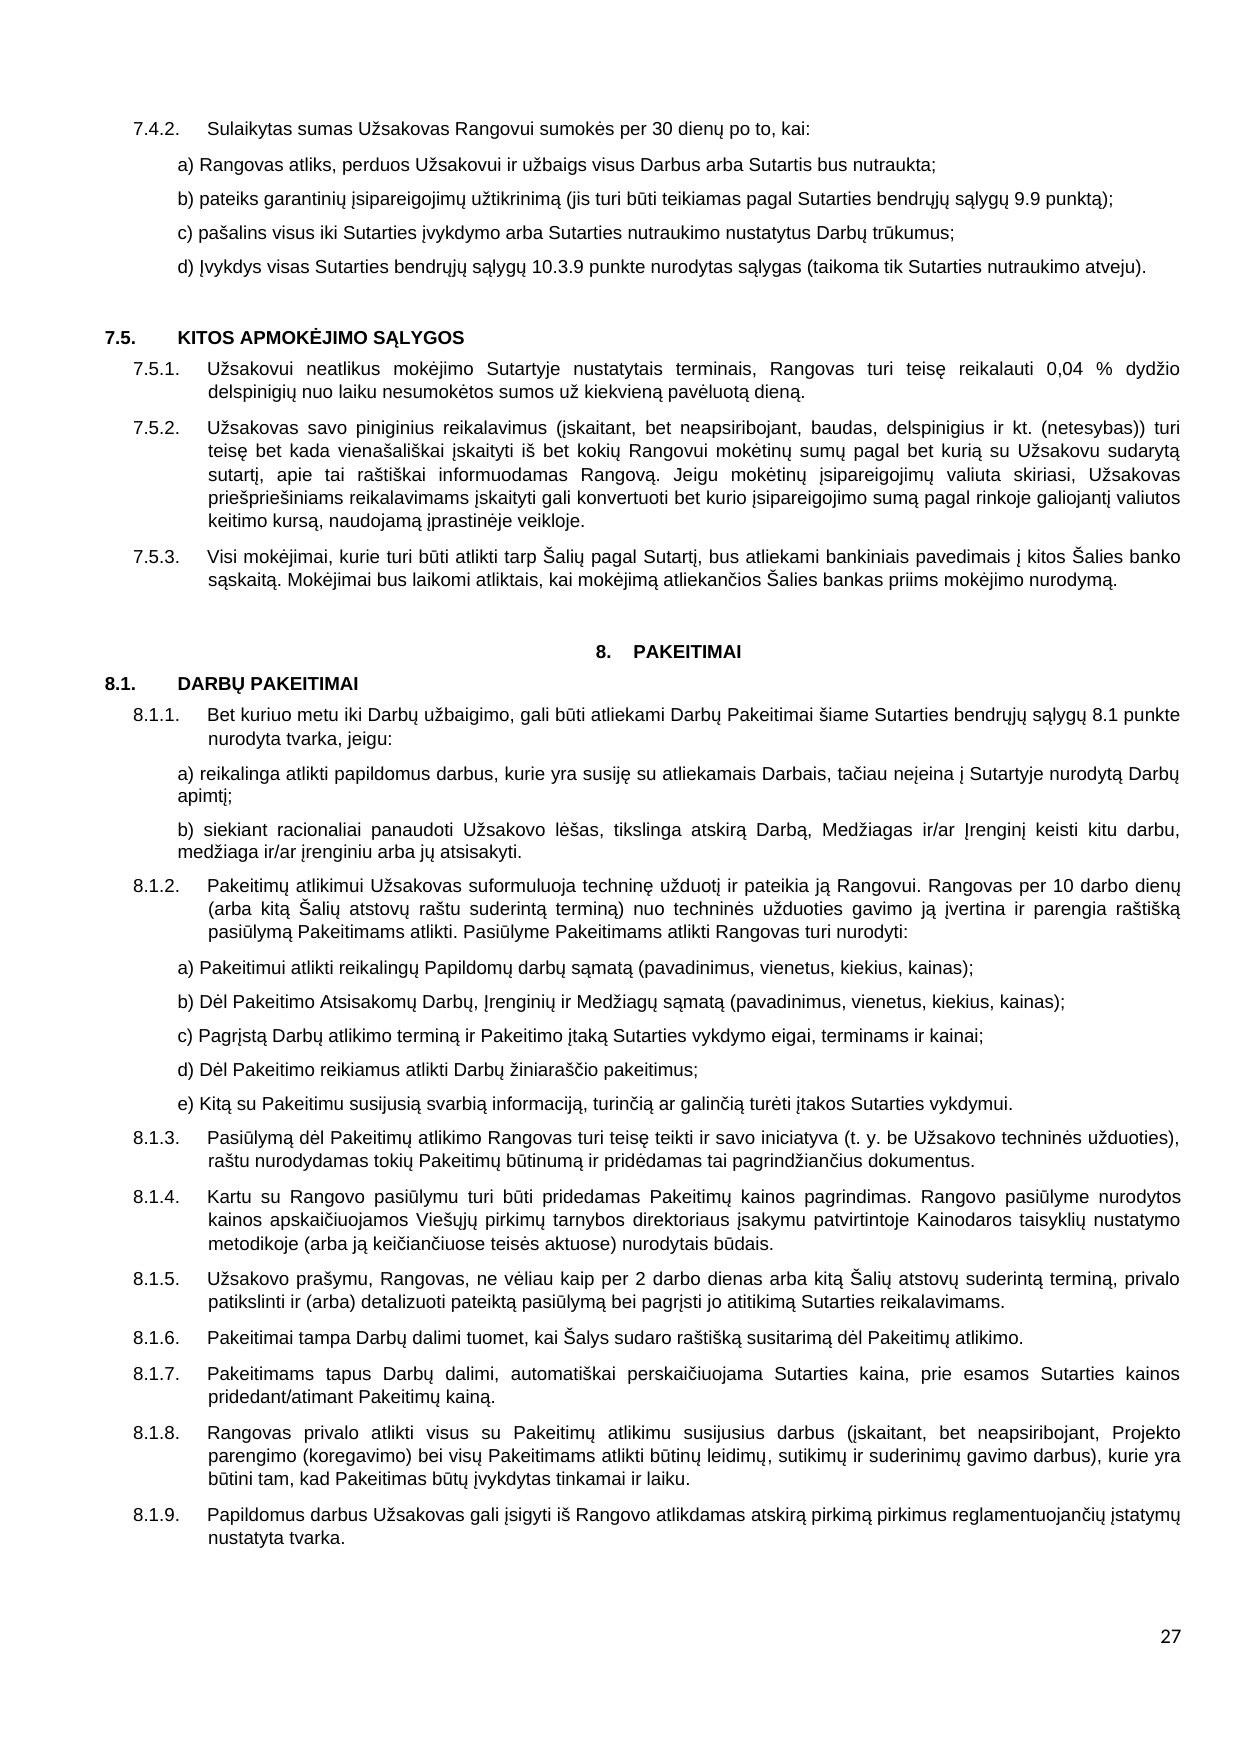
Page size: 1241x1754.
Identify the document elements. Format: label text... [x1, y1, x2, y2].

list Pasiūlymą dėl Pakeitimų atlikimo Rangovas turi teisę teikti ir savo iniciatyva (t. y. be Užsakovo techninės užduoties), raštu nurodydamas tokių Pakeitimų būtinumą ir pridėdamas tai pagrindžiančius dokumentus. [133, 1127, 1181, 1172]
list Pakeitimams tapus Darbų dalimi, automatiškai perskaičiuojama Sutarties kaina, prie esamos Sutarties kainos pridedant/atimant Pakeitimų kainą. [133, 1363, 1181, 1408]
list Užsakovas savo piniginius reikalavimus (įskaitant, bet neapsiribojant, baudas, delspinigius ir kt. (netesybas)) turi teisę bet kada vienašališkai įskaityti iš bet kokių Rangovui mokėtinų sumų pagal bet kurią su Užsakovu sudarytą sutartį, apie tai raštiškai informuodamas Rangovą. Jeigu mokėtinų įsipareigojimų valiuta skiriasi, Užsakovas priešpriešiniams reikalavimams įskaityti gali konvertuoti bet kurio įsipareigojimo sumą pagal rinkoje galiojantį valiutos keitimo kursą, naudojamą įprastinėje veikloje. [133, 417, 1181, 532]
list Visi mokėjimai, kurie turi būti atlikti tarp Šalių pagal Sutartį, bus atliekami bankiniais pavedimais į kitos Šalies banko sąskaitą. Mokėjimai bus laikomi atliktais, kai mokėjimą atliekančios Šalies bankas priims mokėjimo nurodymą. [133, 546, 1181, 591]
list Kartu su Rangovo pasiūlymu turi būti pridedamas Pakeitimų kainos pagrindimas. Rangovo pasiūlyme nurodytos kainos apskaičiuojamos Viešųjų pirkimų tarnybos direktoriaus įsakymu patvirtintoje Kainodaros taisyklių nustatymo metodikoje (arba ją keičiančiuose teisės aktuose) nurodytais būdais. [133, 1186, 1181, 1254]
text a) Pakeitimui atlikti reikalingų Papildomų darbų sąmatą (pavadinimus, vienetus, kiekius, kainas); [177, 957, 1181, 978]
list Papildomus darbus Užsakovas gali įsigyti iš Rangovo atlikdamas atskirą pirkimą pirkimus reglamentuojančių įstatymų nustatyta tvarka. [133, 1504, 1181, 1549]
text b) pateiks garantinių įsipareigojimų užtikrinimą (jis turi būti teikiamas pagal Sutarties bendrųjų sąlygų 9.9 punktą); [177, 188, 1181, 209]
text a) reikalinga atlikti papildomus darbus, kurie yra susiję su atliekamais Darbais, tačiau neįeina į Sutartyje nurodytą Darbų apimtį; [177, 763, 1181, 806]
list Bet kuriuo metu iki Darbų užbaigimo, gali būti atliekami Darbų Pakeitimai šiame Sutarties bendrųjų sąlygų 8.1 punkte nurodyta tvarka, jeigu: [133, 704, 1181, 749]
text e) Kitą su Pakeitimu susijusią svarbią informaciją, turinčią ar galinčią turėti įtakos Sutarties vykdymui. [177, 1093, 1181, 1114]
subtitle Kitos apmokėjimo sąlygos [104, 327, 1181, 348]
text a) Rangovas atliks, perduos Užsakovui ir užbaigs visus Darbus arba Sutartis bus nutraukta; [177, 154, 1181, 175]
text c) Pagrįstą Darbų atlikimo terminą ir Pakeitimo įtaką Sutarties vykdymo eigai, terminams ir kainai; [177, 1025, 1181, 1046]
list Užsakovo prašymu, Rangovas, ne vėliau kaip per 2 darbo dienas arba kitą Šalių atstovų suderintą terminą, privalo patikslinti ir (arba) detalizuoti pateiktą pasiūlymą bei pagrįsti jo atitikimą Sutarties reikalavimams. [133, 1268, 1181, 1313]
list Užsakovui neatlikus mokėjimo Sutartyje nustatytais terminais, Rangovas turi teisę reikalauti 0,04 % dydžio delspinigių nuo laiku nesumokėtos sumos už kiekvieną pavėluotą dieną. [133, 358, 1181, 403]
list Rangovas privalo atlikti visus su Pakeitimų atlikimu susijusius darbus (įskaitant, bet neapsiribojant, Projekto parengimo (koregavimo) bei visų Pakeitimams atlikti būtinų leidimų, sutikimų ir suderinimų gavimo darbus), kurie yra būtini tam, kad Pakeitimas būtų įvykdytas tinkamai ir laiku. [133, 1422, 1181, 1490]
subtitle Darbų pakeitimai [104, 673, 1181, 694]
list Pakeitimai tampa Darbų dalimi tuomet, kai Šalys sudaro raštišką susitarimą dėl Pakeitimų atlikimo. [133, 1327, 1181, 1349]
text b) siekiant racionaliai panaudoti Užsakovo lėšas, tikslinga atskirą Darbą, Medžiagas ir/ar Įrenginį keisti kitu darbu, medžiaga ir/ar įrenginiu arba jų atsisakyti. [177, 819, 1181, 862]
subtitle PAKEITIMAI [156, 641, 1181, 663]
text d) Įvykdys visas Sutarties bendrųjų sąlygų 10.3.9 punkte nurodytas sąlygas (taikoma tik Sutarties nutraukimo atveju). [177, 256, 1181, 278]
list Sulaikytas sumas Užsakovas Rangovui sumokės per 30 dienų po to, kai: [133, 118, 1181, 140]
text d) Dėl Pakeitimo reikiamus atlikti Darbų žiniaraščio pakeitimus; [177, 1059, 1181, 1080]
list Pakeitimų atlikimui Užsakovas suformuluoja techninę užduotį ir pateikia ją Rangovui. Rangovas per 10 darbo dienų (arba kitą Šalių atstovų raštu suderintą terminą) nuo techninės užduoties gavimo ją įvertina ir parengia raštišką pasiūlymą Pakeitimams atlikti. Pasiūlyme Pakeitimams atlikti Rangovas turi nurodyti: [133, 874, 1181, 942]
text b) Dėl Pakeitimo Atsisakomų Darbų, Įrenginių ir Medžiagų sąmatą (pavadinimus, vienetus, kiekius, kainas); [177, 991, 1181, 1012]
text c) pašalins visus iki Sutarties įvykdymo arba Sutarties nutraukimo nustatytus Darbų trūkumus; [177, 222, 1181, 243]
